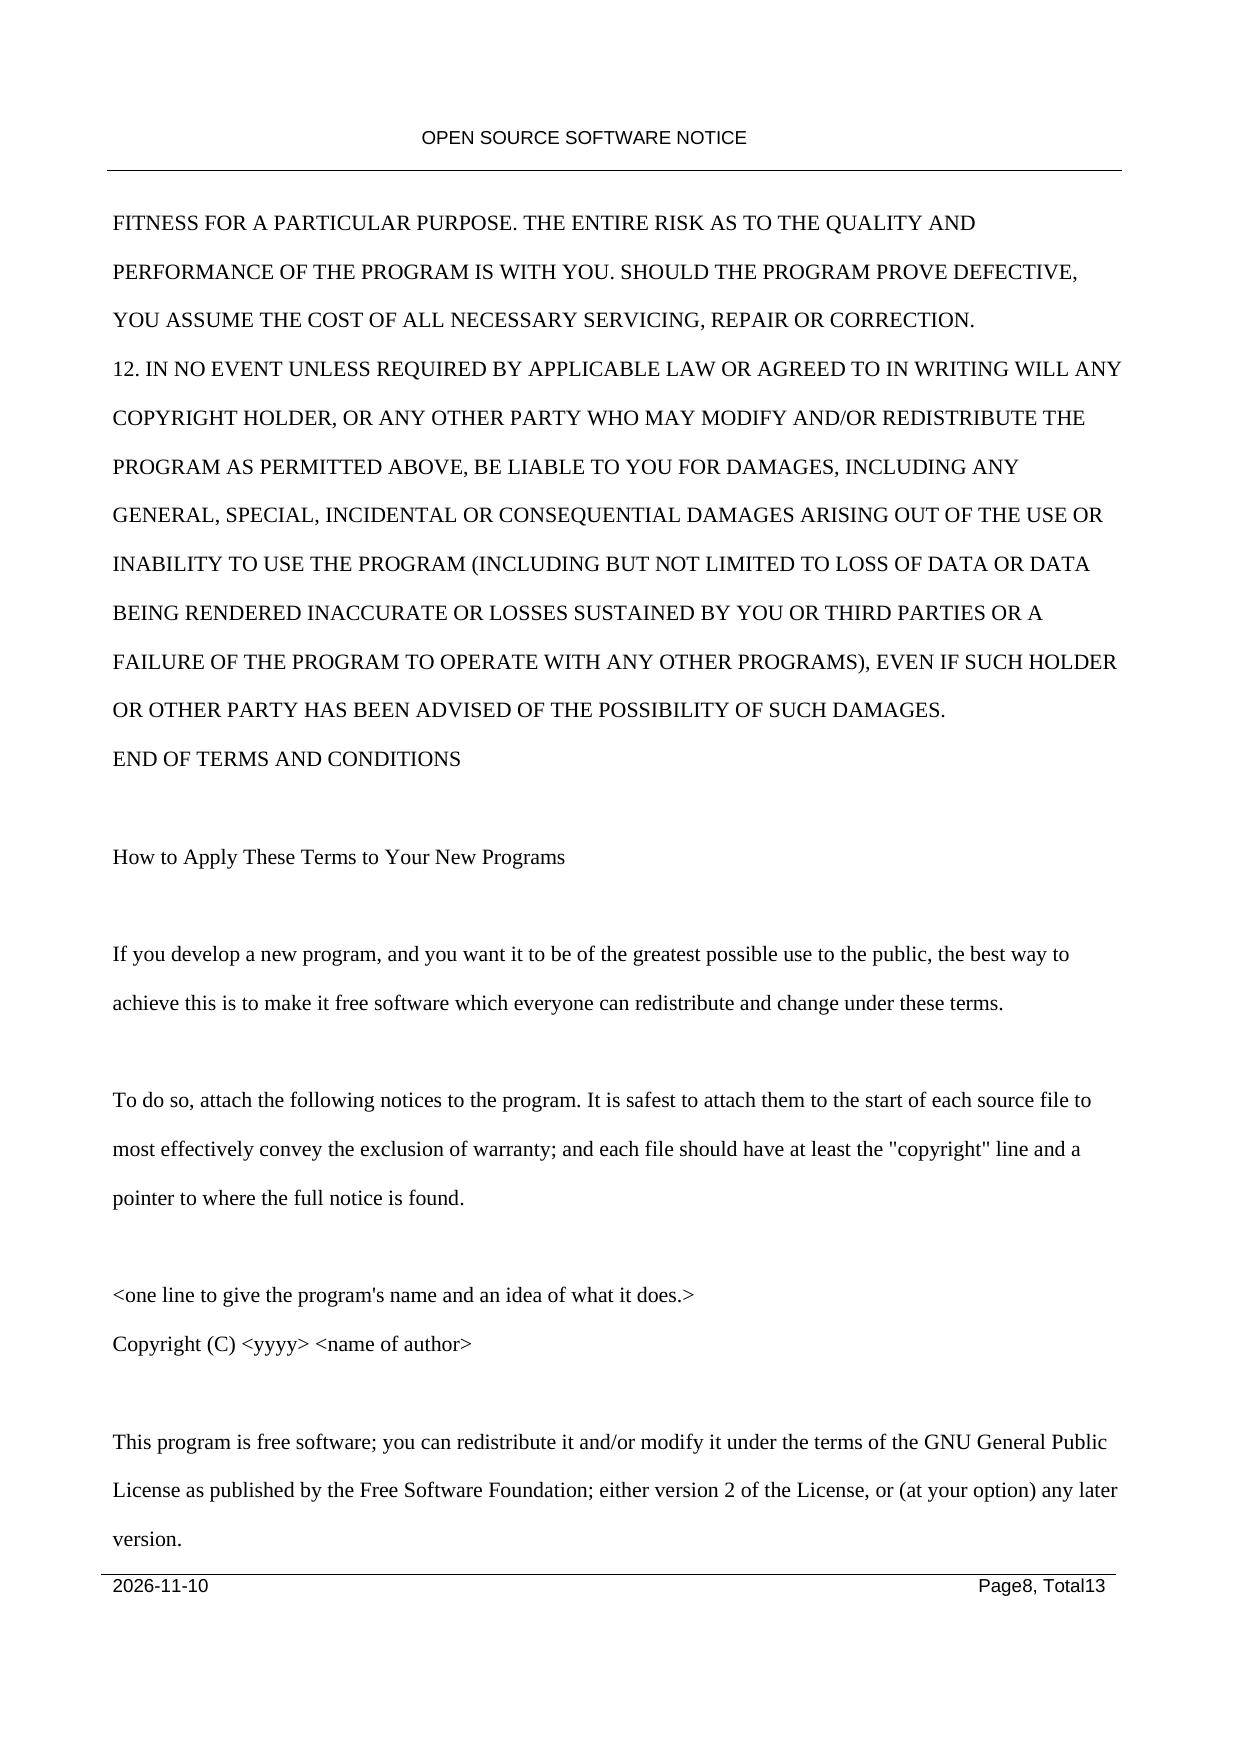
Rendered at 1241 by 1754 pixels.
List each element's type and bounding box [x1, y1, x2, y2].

text [112, 206, 1128, 1555]
